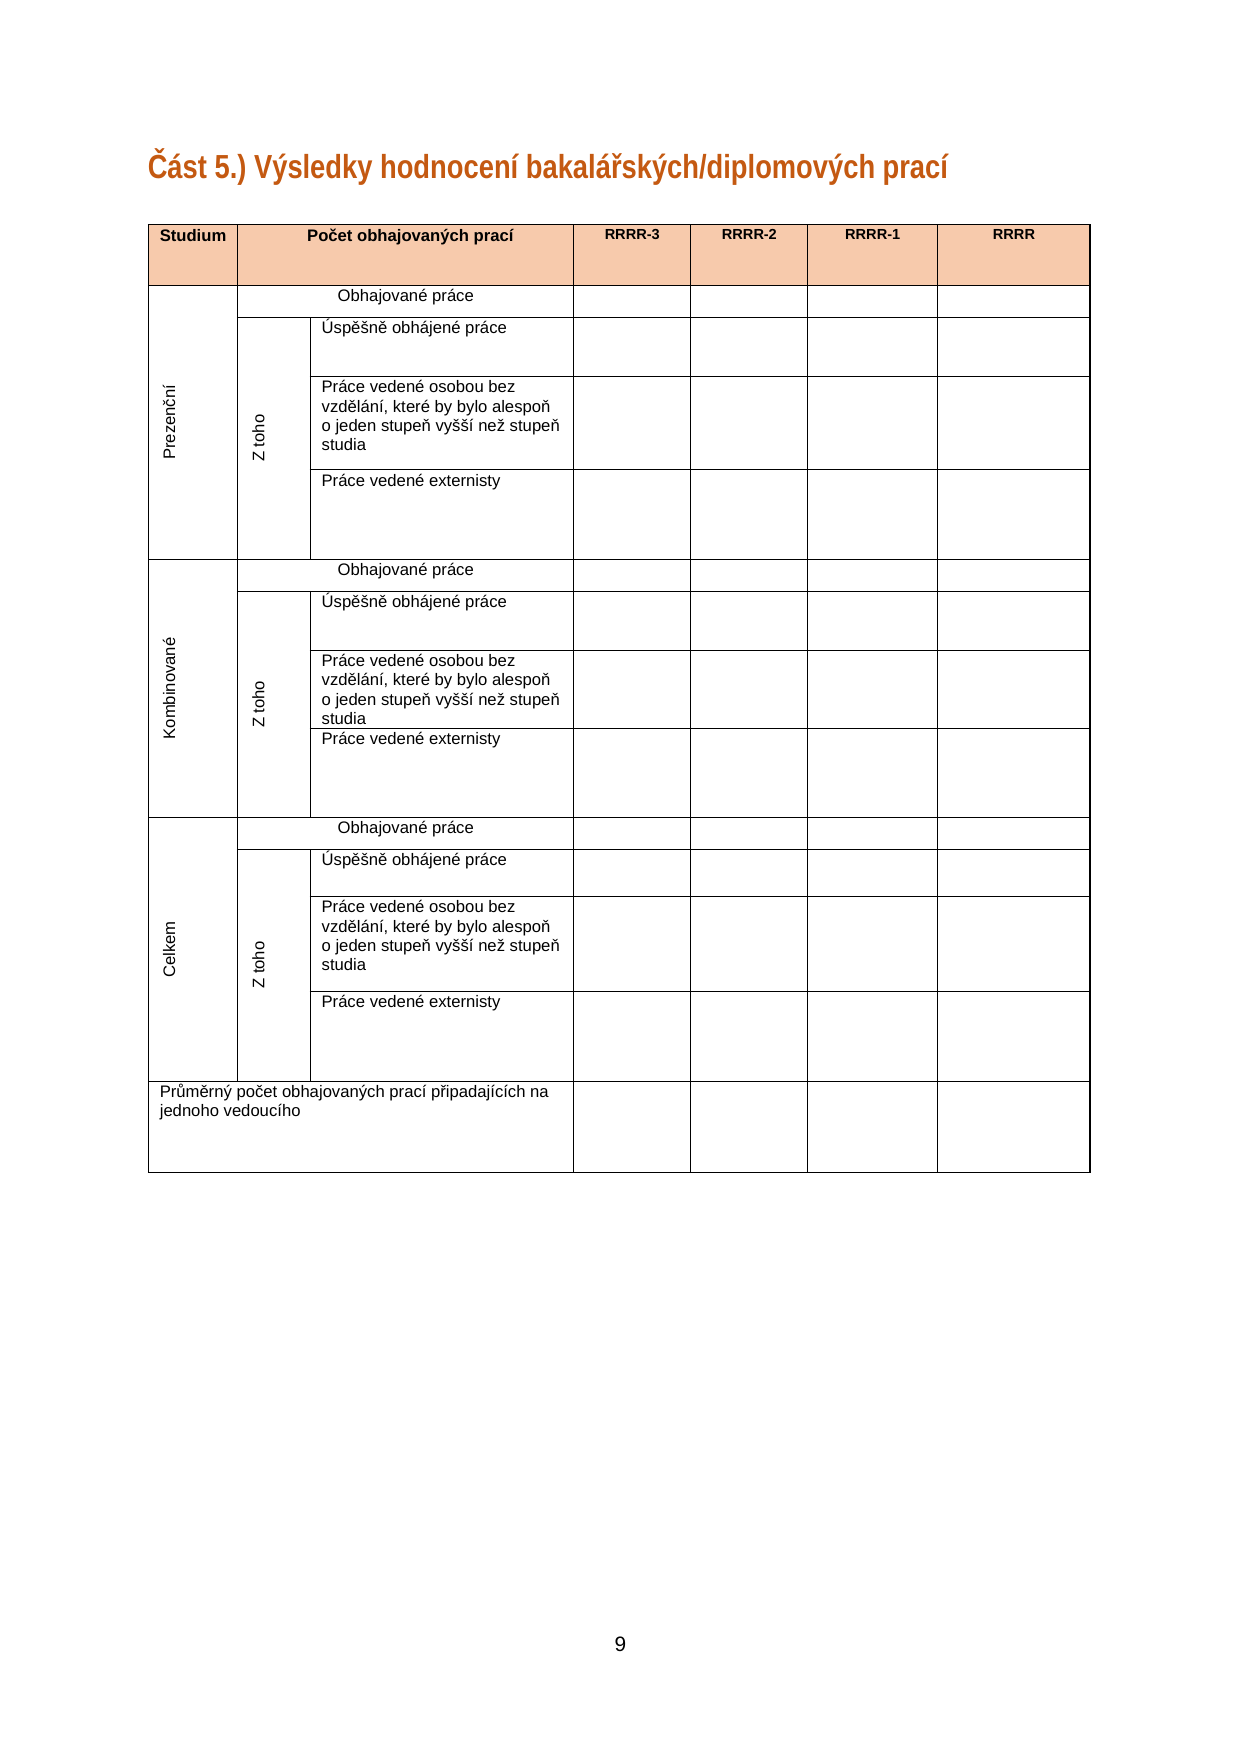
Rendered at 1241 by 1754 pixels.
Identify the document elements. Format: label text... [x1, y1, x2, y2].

table_cell Celkem [149, 818, 237, 1081]
table_cell Průměrný počet obhajovaných prací připadajících na jednoho vedoucího [149, 1082, 573, 1172]
table_header RRRR-3 [574, 225, 690, 285]
table_cell [574, 818, 690, 849]
table_cell [574, 897, 690, 991]
table_cell [808, 729, 937, 817]
table_cell [691, 651, 807, 728]
table_cell Obhajované práce [238, 818, 573, 849]
table_cell Práce vedené osobou bez vzdělání, které by bylo alespoň o jeden stupeň vyšší než stupeň studia [311, 897, 573, 991]
table_cell [808, 651, 937, 728]
table_cell Z toho [238, 318, 310, 559]
table_cell [808, 470, 937, 559]
table_cell [938, 318, 1089, 376]
table_cell [938, 286, 1089, 317]
table_cell [574, 592, 690, 650]
table_cell [938, 560, 1089, 591]
table_cell [938, 470, 1089, 559]
table_cell Práce vedené externisty [311, 729, 573, 817]
table_cell [938, 651, 1089, 728]
table_cell [574, 651, 690, 728]
table_cell [574, 286, 690, 317]
table_cell [691, 1082, 807, 1172]
table_cell [691, 818, 807, 849]
table_cell [938, 377, 1089, 469]
table_cell Práce vedené externisty [311, 470, 573, 559]
table_cell [691, 992, 807, 1081]
table_header Studium [149, 225, 237, 285]
table_cell [691, 377, 807, 469]
table_cell [808, 560, 937, 591]
table_cell [808, 818, 937, 849]
table_cell [938, 1082, 1089, 1172]
table_header Počet obhajovaných prací [238, 225, 573, 285]
table_cell [808, 377, 937, 469]
table_cell [808, 592, 937, 650]
table_cell [574, 729, 690, 817]
table_cell [808, 318, 937, 376]
table_cell [938, 729, 1089, 817]
table_cell [938, 818, 1089, 849]
table_cell [574, 850, 690, 896]
table_cell Úspěšně obhájené práce [311, 592, 573, 650]
table_cell Úspěšně obhájené práce [311, 318, 573, 376]
table_cell [574, 560, 690, 591]
table_cell Úspěšně obhájené práce [311, 850, 573, 896]
table_cell Z toho [238, 592, 310, 817]
table_cell [691, 286, 807, 317]
table_cell [574, 377, 690, 469]
table_cell [808, 1082, 937, 1172]
table_cell [574, 992, 690, 1081]
table_cell Z toho [238, 850, 310, 1081]
table_cell [574, 318, 690, 376]
table_cell Práce vedené osobou bez vzdělání, které by bylo alespoň o jeden stupeň vyšší než stupeň studia [311, 377, 573, 469]
table_cell [808, 897, 937, 991]
table_cell Obhajované práce [238, 286, 573, 317]
table_header RRRR-2 [691, 225, 807, 285]
table_cell Práce vedené osobou bez vzdělání, které by bylo alespoň o jeden stupeň vyšší než stupeň studia [311, 651, 573, 728]
table_cell [938, 592, 1089, 650]
table_cell [691, 897, 807, 991]
table_cell [691, 470, 807, 559]
table_cell [808, 286, 937, 317]
table_cell [808, 850, 937, 896]
table_cell Obhajované práce [238, 560, 573, 591]
table_cell Prezenční [149, 286, 237, 559]
table_cell Práce vedené externisty [311, 992, 573, 1081]
table_header RRRR [938, 225, 1089, 285]
table_cell [691, 560, 807, 591]
table_cell [691, 592, 807, 650]
table_header RRRR-1 [808, 225, 937, 285]
table_cell [691, 729, 807, 817]
table_cell [574, 1082, 690, 1172]
table_cell [938, 897, 1089, 991]
table_cell [938, 850, 1089, 896]
table_cell Kombinované [149, 560, 237, 817]
text Část 5.) Výsledky hodnocení bakalářských/diplomových prací [148, 148, 1063, 186]
table_cell [574, 470, 690, 559]
table_cell [691, 850, 807, 896]
table_cell [808, 992, 937, 1081]
table_cell [691, 318, 807, 376]
table_cell [938, 992, 1089, 1081]
